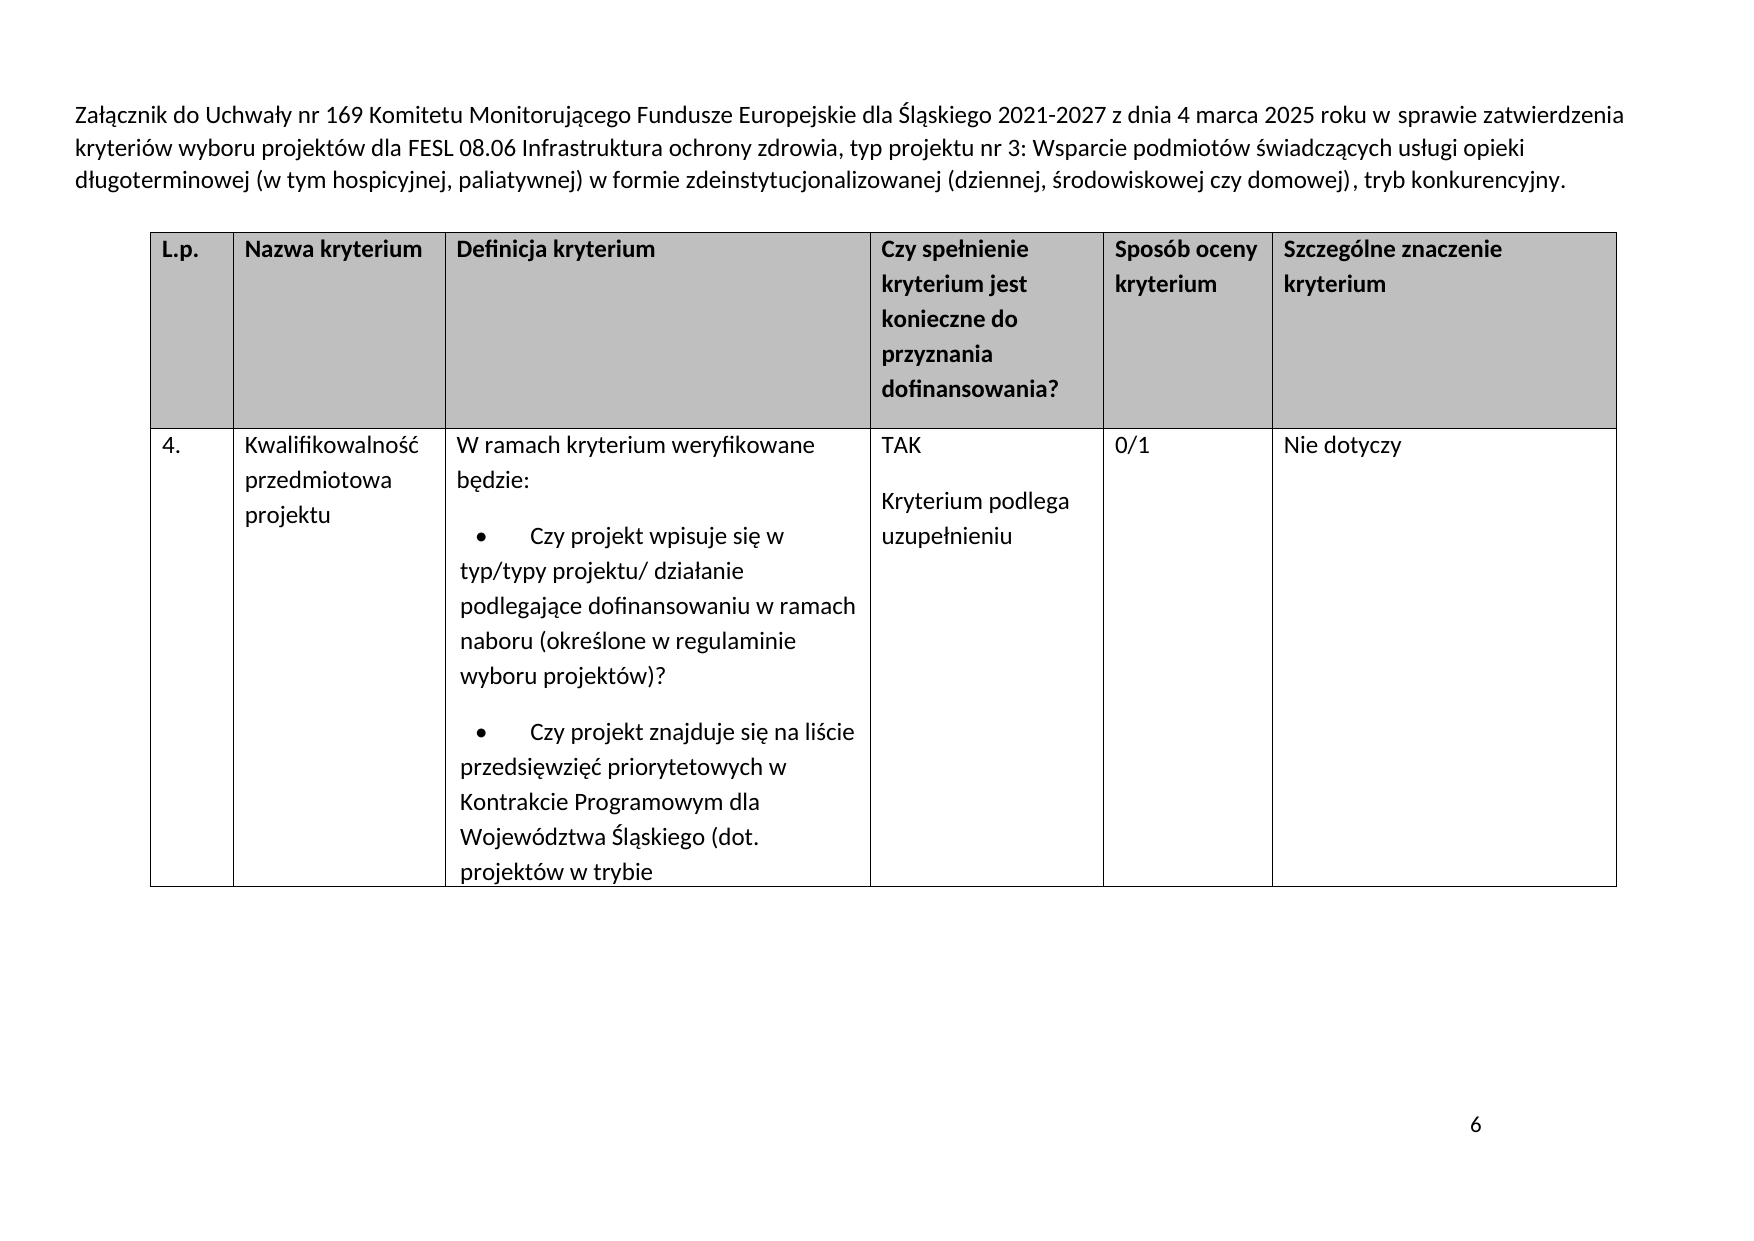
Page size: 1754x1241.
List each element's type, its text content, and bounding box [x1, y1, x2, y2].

table_cell Kwalifikowalność przedmiotowa projektu [234, 429, 445, 886]
table_cell 0/1 [1104, 429, 1272, 886]
table_cell TAK Kryterium podlega uzupełnieniu [871, 429, 1103, 886]
table_header Szczególne znaczenie kryterium [1273, 233, 1616, 428]
table_header Sposób oceny kryterium [1104, 233, 1272, 428]
table_header Definicja kryterium [446, 233, 870, 428]
table_cell Nie dotyczy [1273, 429, 1616, 886]
table_header Nazwa kryterium [234, 233, 445, 428]
table_header Czy spełnienie kryterium jest konieczne do przyznania dofinansowania? [871, 233, 1103, 428]
table_cell 4. [151, 429, 233, 886]
table_cell W ramach kryterium weryfikowane będzie: • Czy projekt wpisuje się w typ/typy projektu/ działanie podlegające dofinansowaniu w ramach naboru (określone w regulaminie wyboru projektów)? • Czy projekt znajduje się na liście przedsięwzięć priorytetowych w Kontrakcie Programowym dla Województwa Śląskiego (dot. projektów w trybie niekonkurencyjnym)? • Czy projekt wynika ze strategii Zintegrowanych Inwestycji Terytorialnych lub strategii rozwoju ponadlokalnego pełniącej funkcję strategii ZIT oraz czy jest projektem zintegrowanym? (dotyczy projektów realizowanych w naborach, organizowanych w oparciu o instrument terytorialny ZIT) ? Przez wynikanie ze strategii rozumie się umieszczenie projektu na liście projektów, zgodnej z art. 34, ust.15 pkt.3 ustawy z dnia 28 kwietnia 2022 r. o zasadach realizacji zadań finansowanych ze środków europejskich w perspektywie finansowej 2021–2027 • Czy projekt nie został zakończony/lub w pełni wdrożony przed złożeniem wniosku o dofinansowanie? • Czy założenia projektu są zgodne z warunkami/wymogami konkursu zawartymi w regulaminie wyboru projektów? • Czy założenia projektu są zgodne z celem działania oraz limitami i ograniczeniami wskazanymi w programie FE SL 2021-2027, regulaminie wyboru projektów oraz w opisie działania w SZOP (właściwy na dzień ogłoszenia naboru) albo w ramach kwalifikowalności kosztów? • Czy projekt jest zgodny z Lokalną Strategią Rozwoju - jeśli dotyczy [446, 429, 870, 886]
table_header L.p. [151, 233, 233, 428]
